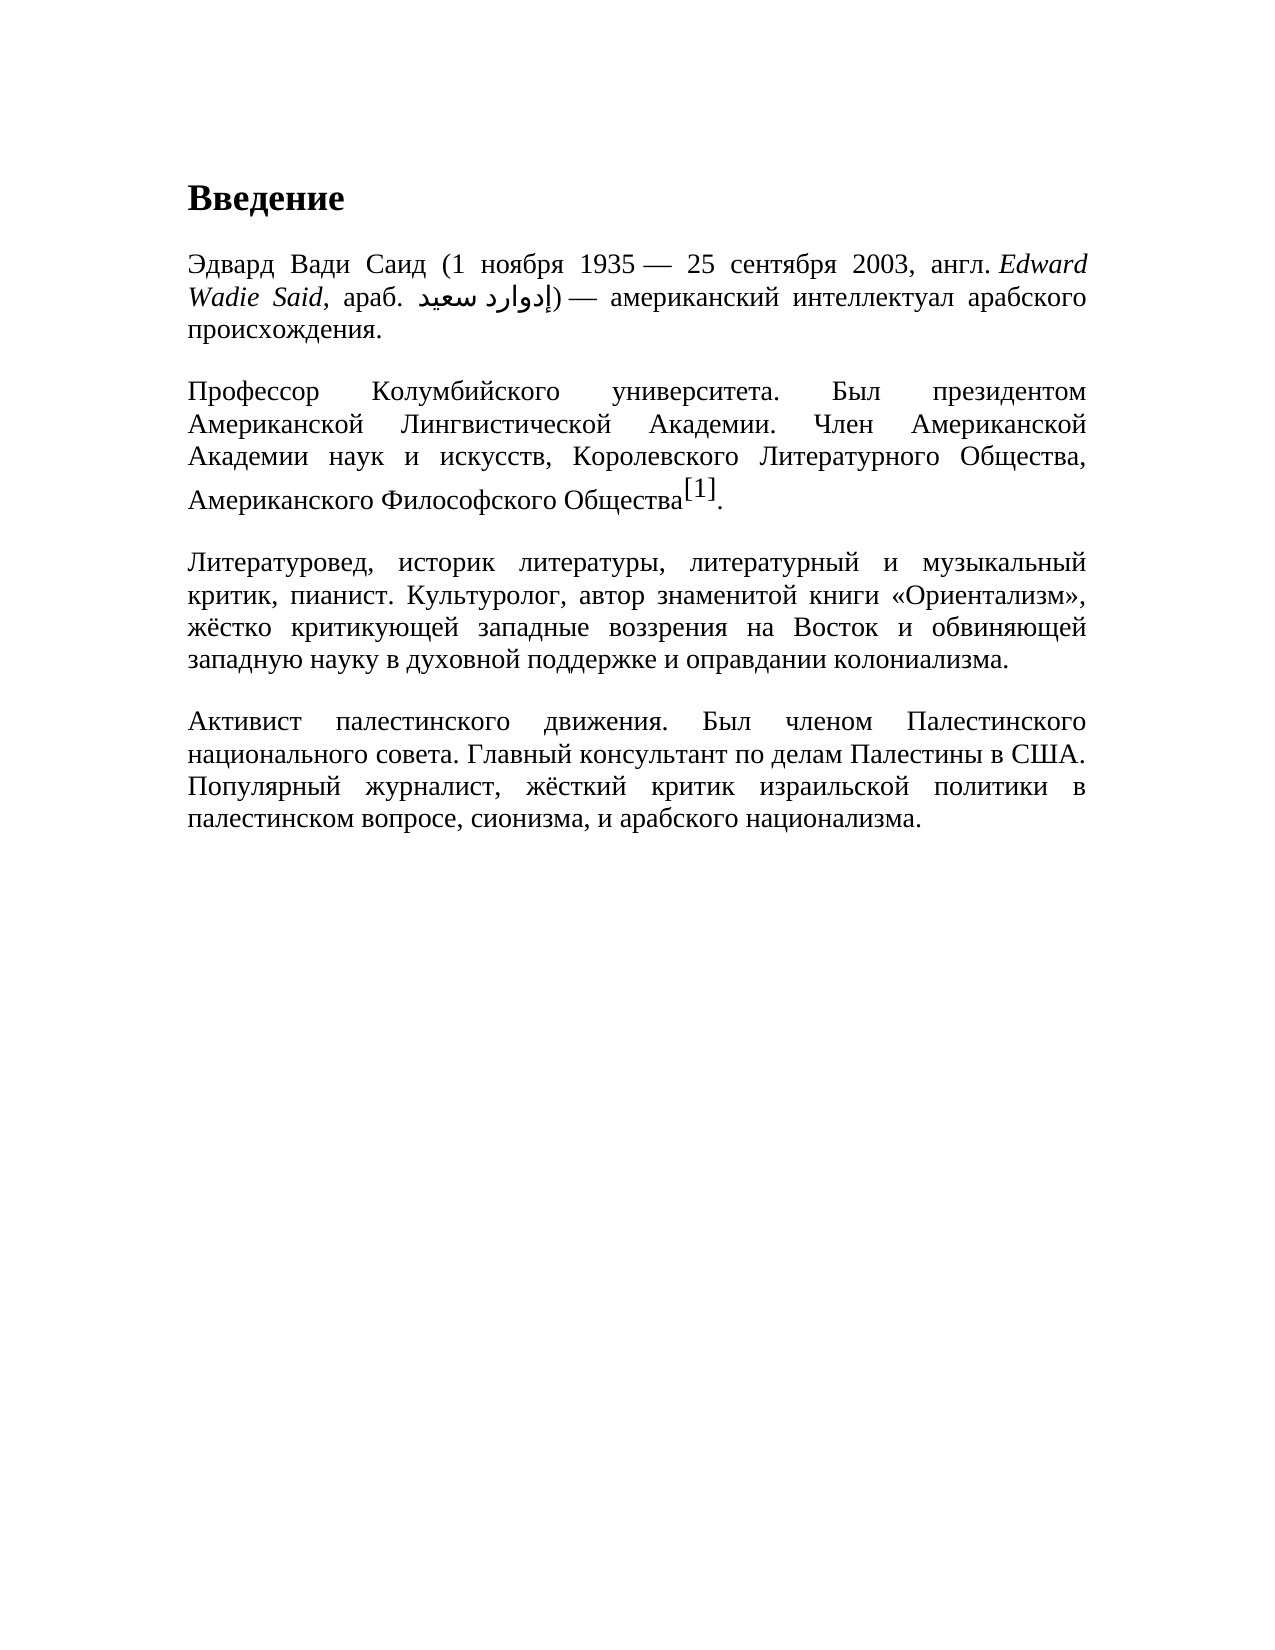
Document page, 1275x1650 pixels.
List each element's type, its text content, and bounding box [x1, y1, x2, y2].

text Профессор Колумбийского университета. Был президентом Американской Лингвистической Академии. Член Американской Академии наук и искусств, Королевского Литературного Общества, Американского Философского Общества[1]. [187, 374, 1087, 516]
text Активист палестинского движения. Был членом Палестинского национального совета. Главный консультант по делам Палестины в США. Популярный журналист, жёсткий критик израильской политики в палестинском вопросе, сионизма, и арабского национализма. [187, 704, 1087, 834]
text Литературовед, историк литературы, литературный и музыкальный критик, пианист. Культуролог, автор знаменитой книги «Ориентализм», жёстко критикующей западные воззрения на Восток и обвиняющей западную науку в духовной поддержке и оправдании колониализма. [187, 545, 1087, 675]
text Эдвард Вади Саид (1 ноября 1935 — 25 сентября 2003, англ. Edward Wadie Said, араб. إدوارد سعيد‎‎) — американский интеллектуал арабского происхождения. [187, 248, 1087, 345]
list Введение [187, 175, 1087, 218]
